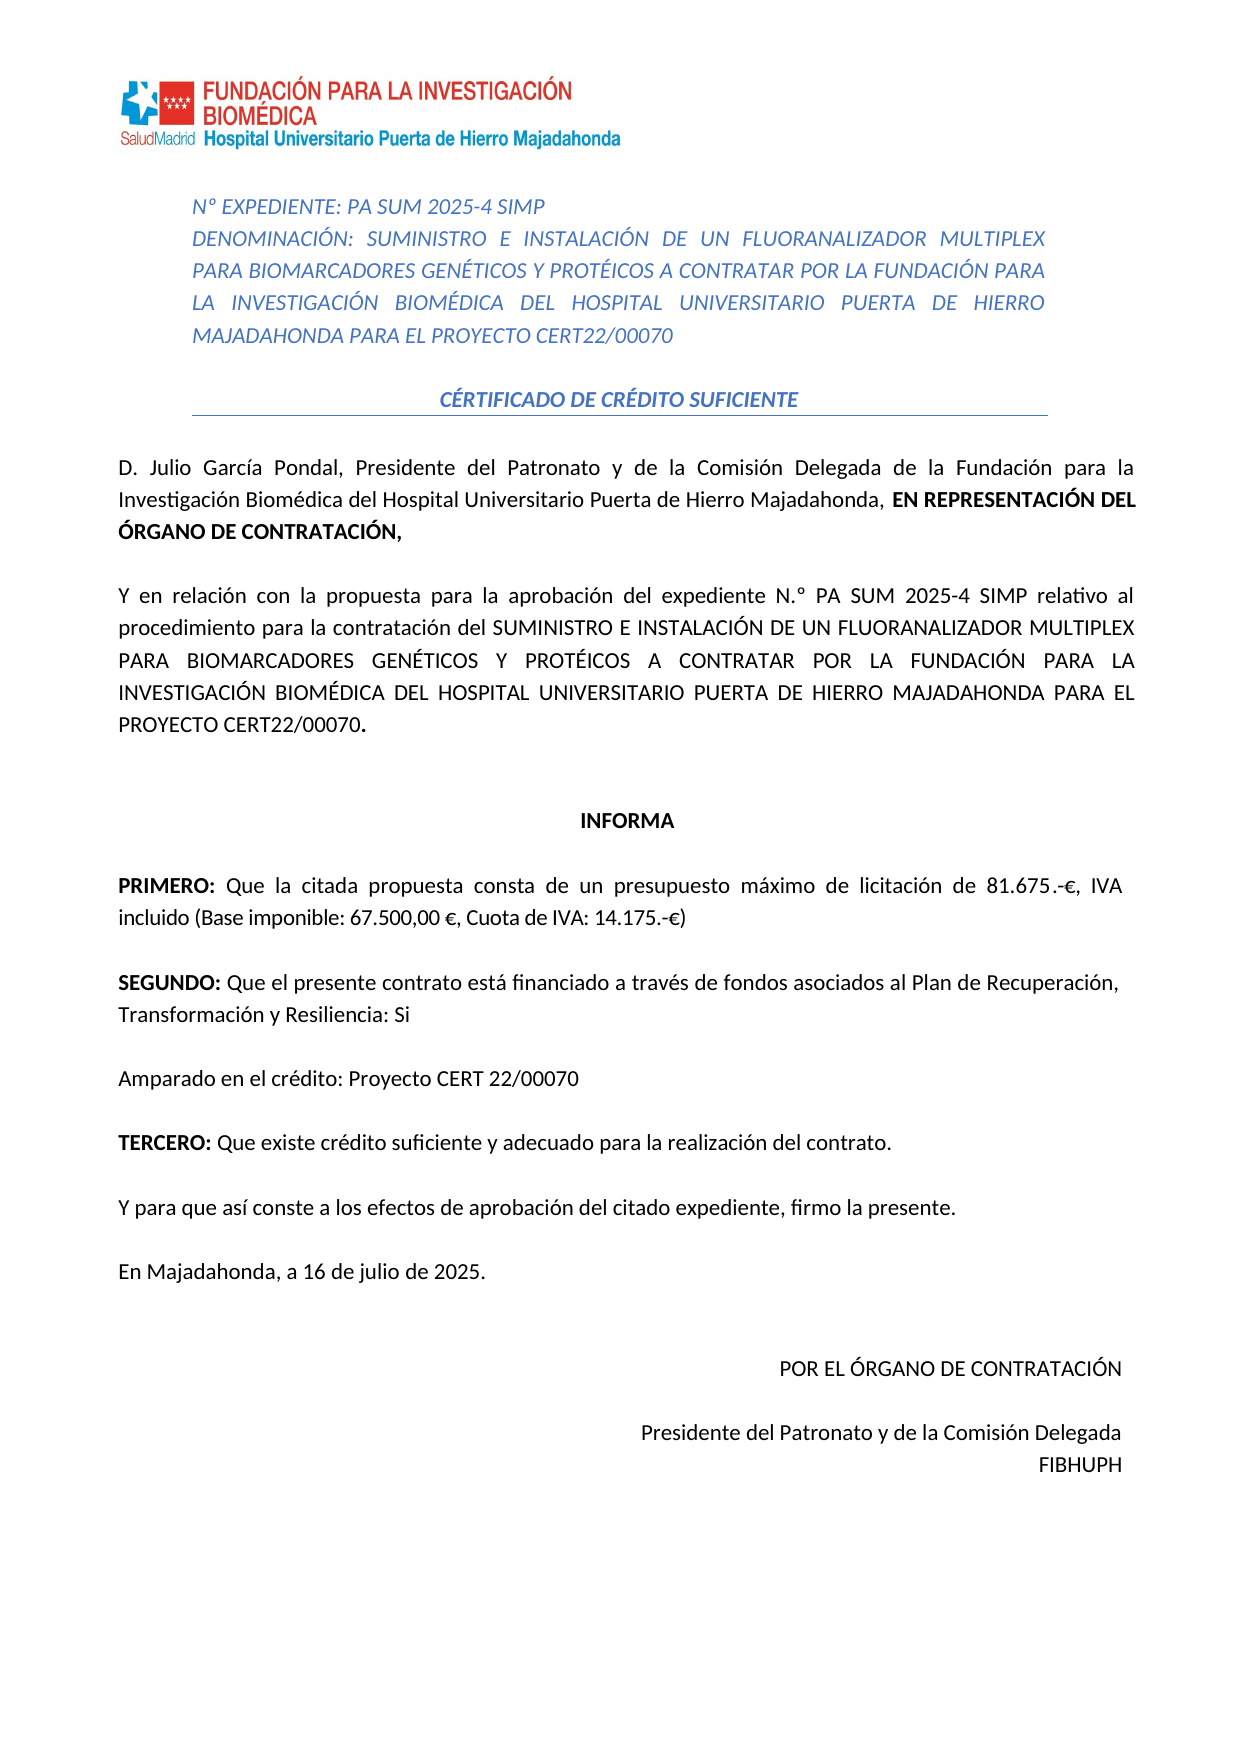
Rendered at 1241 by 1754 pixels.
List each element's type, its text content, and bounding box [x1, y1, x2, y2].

text TERCERO: Que existe crédito suficiente y adecuado para la realización del contrato. [118, 1128, 1122, 1157]
text En Majadahonda, a 16 de julio de 2025. [118, 1257, 1122, 1285]
text POR EL ÓRGANO DE CONTRATACIÓN [118, 1354, 1122, 1382]
picture [118, 73, 622, 152]
text CÉRTIFICADO DE CRÉDITO SUFICIENTE [192, 385, 1048, 415]
text Amparado en el crédito: Proyecto CERT 22/00070 [118, 1064, 1122, 1092]
text PRIMERO: Que la citada propuesta consta de un presupuesto máximo de licitación de 81.675.-€, IVA incluido (Base imponible: 67.500,00 €, Cuota de IVA: 14.175.-€) [118, 871, 1122, 931]
text FIBHUPH [118, 1450, 1122, 1478]
text DENOMINACIÓN: SUMINISTRO E INSTALACIÓN DE UN FLUORANALIZADOR MULTIPLEX PARA BIOMARCADORES GENÉTICOS Y PROTÉICOS A CONTRATAR POR LA FUNDACIÓN PARA LA INVESTIGACIÓN BIOMÉDICA DEL HOSPITAL UNIVERSITARIO PUERTA DE HIERRO MAJADAHONDA PARA EL PROYECTO CERT22/00070 [192, 224, 1048, 349]
text INFORMA [118, 807, 1136, 835]
text SEGUNDO: Que el presente contrato está financiado a través de fondos asociados al Plan de Recuperación, Transformación y Resiliencia: Si [118, 968, 1122, 1028]
text Presidente del Patronato y de la Comisión Delegada [118, 1418, 1122, 1446]
text Y en relación con la propuesta para la aprobación del expediente N.º PA SUM 2025-4 SIMP relativo al procedimiento para la contratación del SUMINISTRO E INSTALACIÓN DE UN FLUORANALIZADOR MULTIPLEX PARA BIOMARCADORES GENÉTICOS Y PROTÉICOS A CONTRATAR POR LA FUNDACIÓN PARA LA INVESTIGACIÓN BIOMÉDICA DEL HOSPITAL UNIVERSITARIO PUERTA DE HIERRO MAJADAHONDA PARA EL PROYECTO CERT22/00070. [118, 581, 1136, 738]
text Y para que así conste a los efectos de aprobación del citado expediente, firmo la presente. [118, 1193, 1122, 1221]
text D. Julio García Pondal, Presidente del Patronato y de la Comisión Delegada de la Fundación para la Investigación Biomédica del Hospital Universitario Puerta de Hierro Majadahonda, EN REPRESENTACIÓN DEL ÓRGANO DE CONTRATACIÓN, [118, 453, 1136, 545]
text Nº EXPEDIENTE: PA SUM 2025-4 SIMP [192, 192, 1048, 220]
